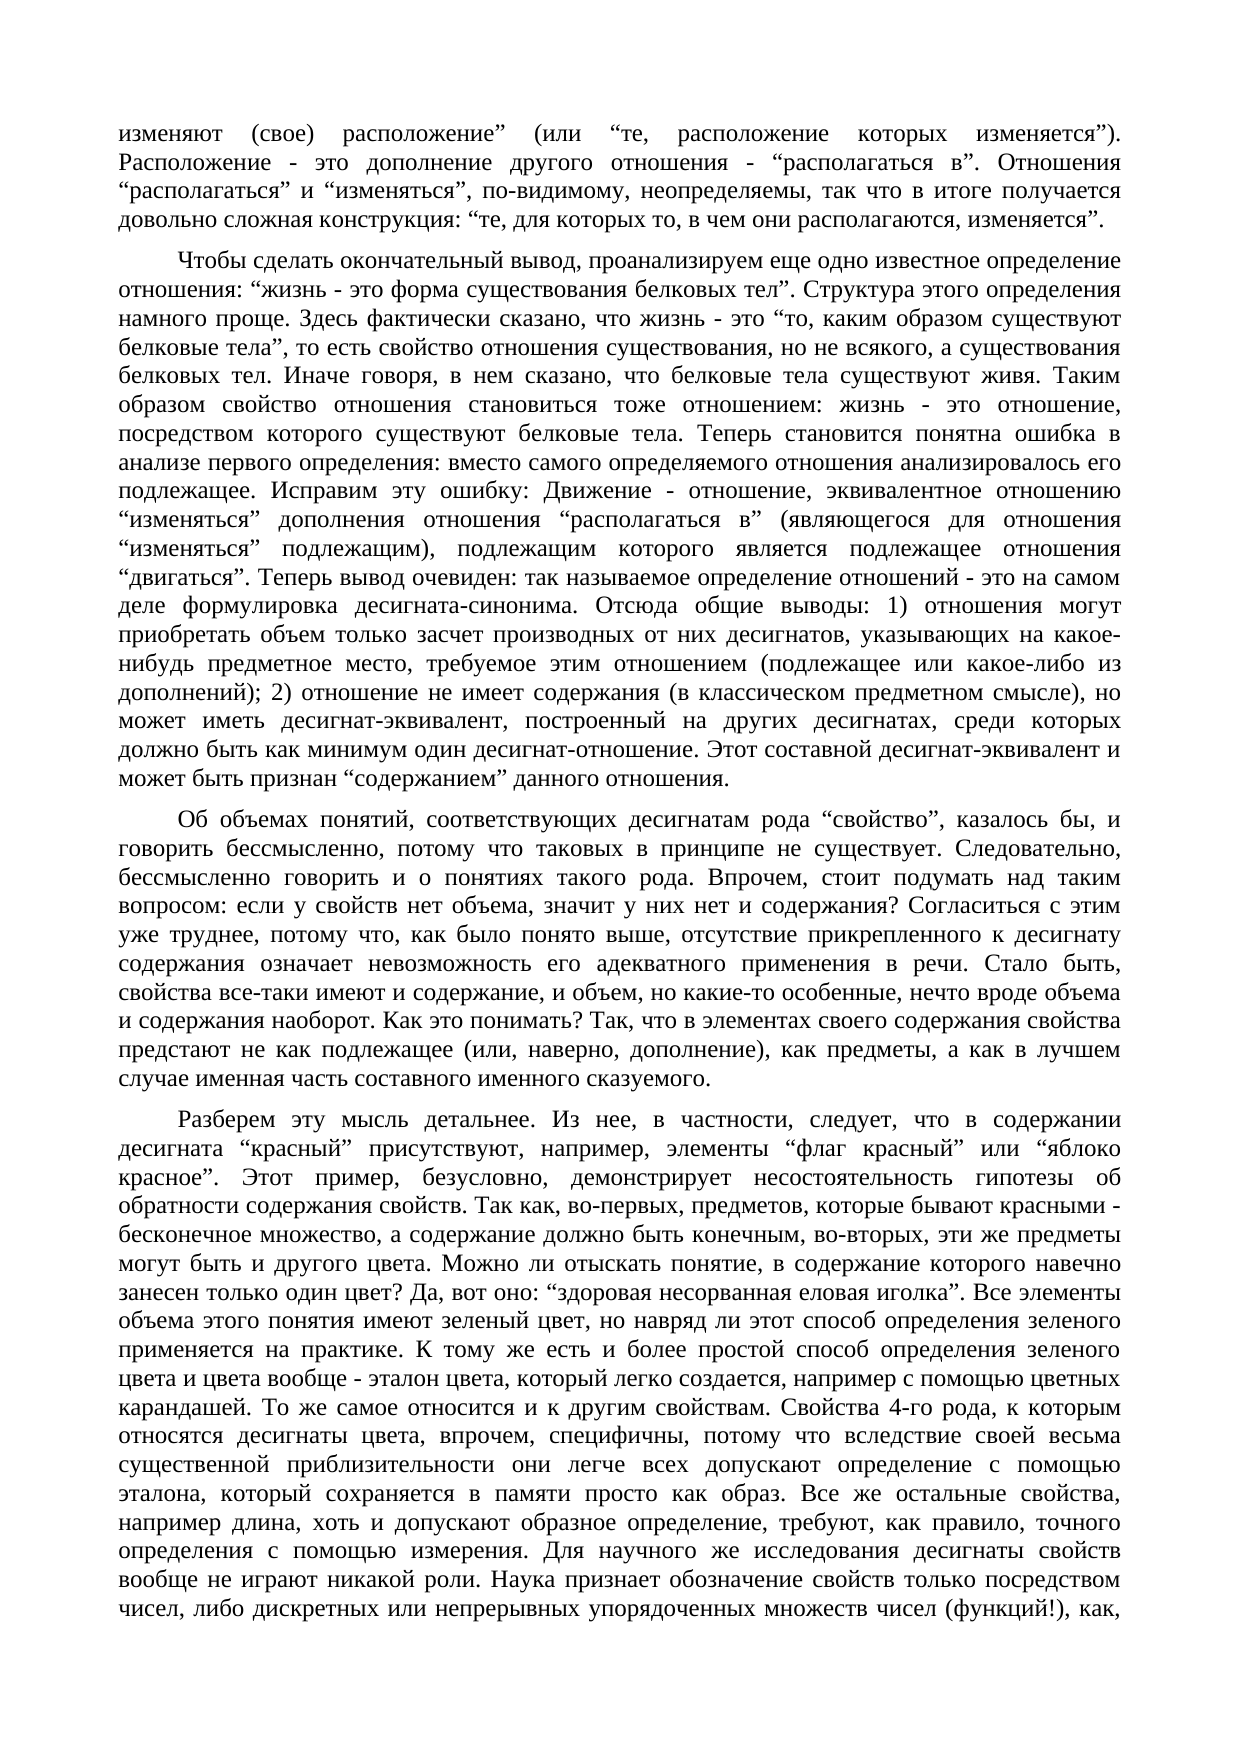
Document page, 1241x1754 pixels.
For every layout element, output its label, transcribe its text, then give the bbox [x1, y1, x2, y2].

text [118, 1104, 1122, 1622]
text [118, 118, 1122, 233]
text Об объемах понятий, соответствующих десигнатам рода “свойство”, казалось бы, и говорить бессмысленно, потому что таковых в принципе не существует. Следовательно, бессмысленно говорить и о понятиях такого рода. Впрочем, стоит подумать над таким вопросом: если у свойств нет объема, значит у них нет и содержания? Согласиться с этим уже труднее, потому что, как было понято выше, отсутствие прикрепленного к десигнату содержания означает невозможность его адекватного применения в речи. Стало быть, свойства все-таки имеют и содержание, и объем, но какие-то особенные, нечто вроде объема и содержания наоборот. Как это понимать? Так, что в элементах своего содержания свойства предстают не как подлежащее (или, наверно, дополнение), как предметы, а как в лучшем случае именная часть составного именного сказуемого. [118, 804, 1122, 1092]
text Чтобы сделать окончательный вывод, проанализируем еще одно известное определение отношения: “жизнь - это форма существования белковых тел”. Структура этого определения намного проще. Здесь фактически сказано, что жизнь - это “то, каким образом существуют белковые тела”, то есть свойство отношения существования, но не всякого, а существования белковых тел. Иначе говоря, в нем сказано, что белковые тела существуют живя. Таким образом свойство отношения становиться тоже отношением: жизнь - это отношение, посредством которого существуют белковые тела. Теперь становится понятна ошибка в анализе первого определения: вместо самого определяемого отношения анализировалось его подлежащее. Исправим эту ошибку: Движение - отношение, эквивалентное отношению “изменяться” дополнения отношения “располагаться в” (являющегося для отношения “изменяться” подлежащим), подлежащим которого является подлежащее отношения “двигаться”. Теперь вывод очевиден: так называемое определение отношений - это на самом деле формулировка десигната-синонима. Отсюда общие выводы: 1) отношения могут приобретать объем только засчет производных от них десигнатов, указывающих на какое-нибудь предметное место, требуемое этим отношением (подлежащее или какое-либо из дополнений); 2) отношение не имеет содержания (в классическом предметном смысле), но может иметь десигнат-эквивалент, построенный на других десигнатах, среди которых должно быть как минимум один десигнат-отношение. Этот составной десигнат-эквивалент и может быть признан “содержанием” данного отношения. [118, 246, 1122, 792]
